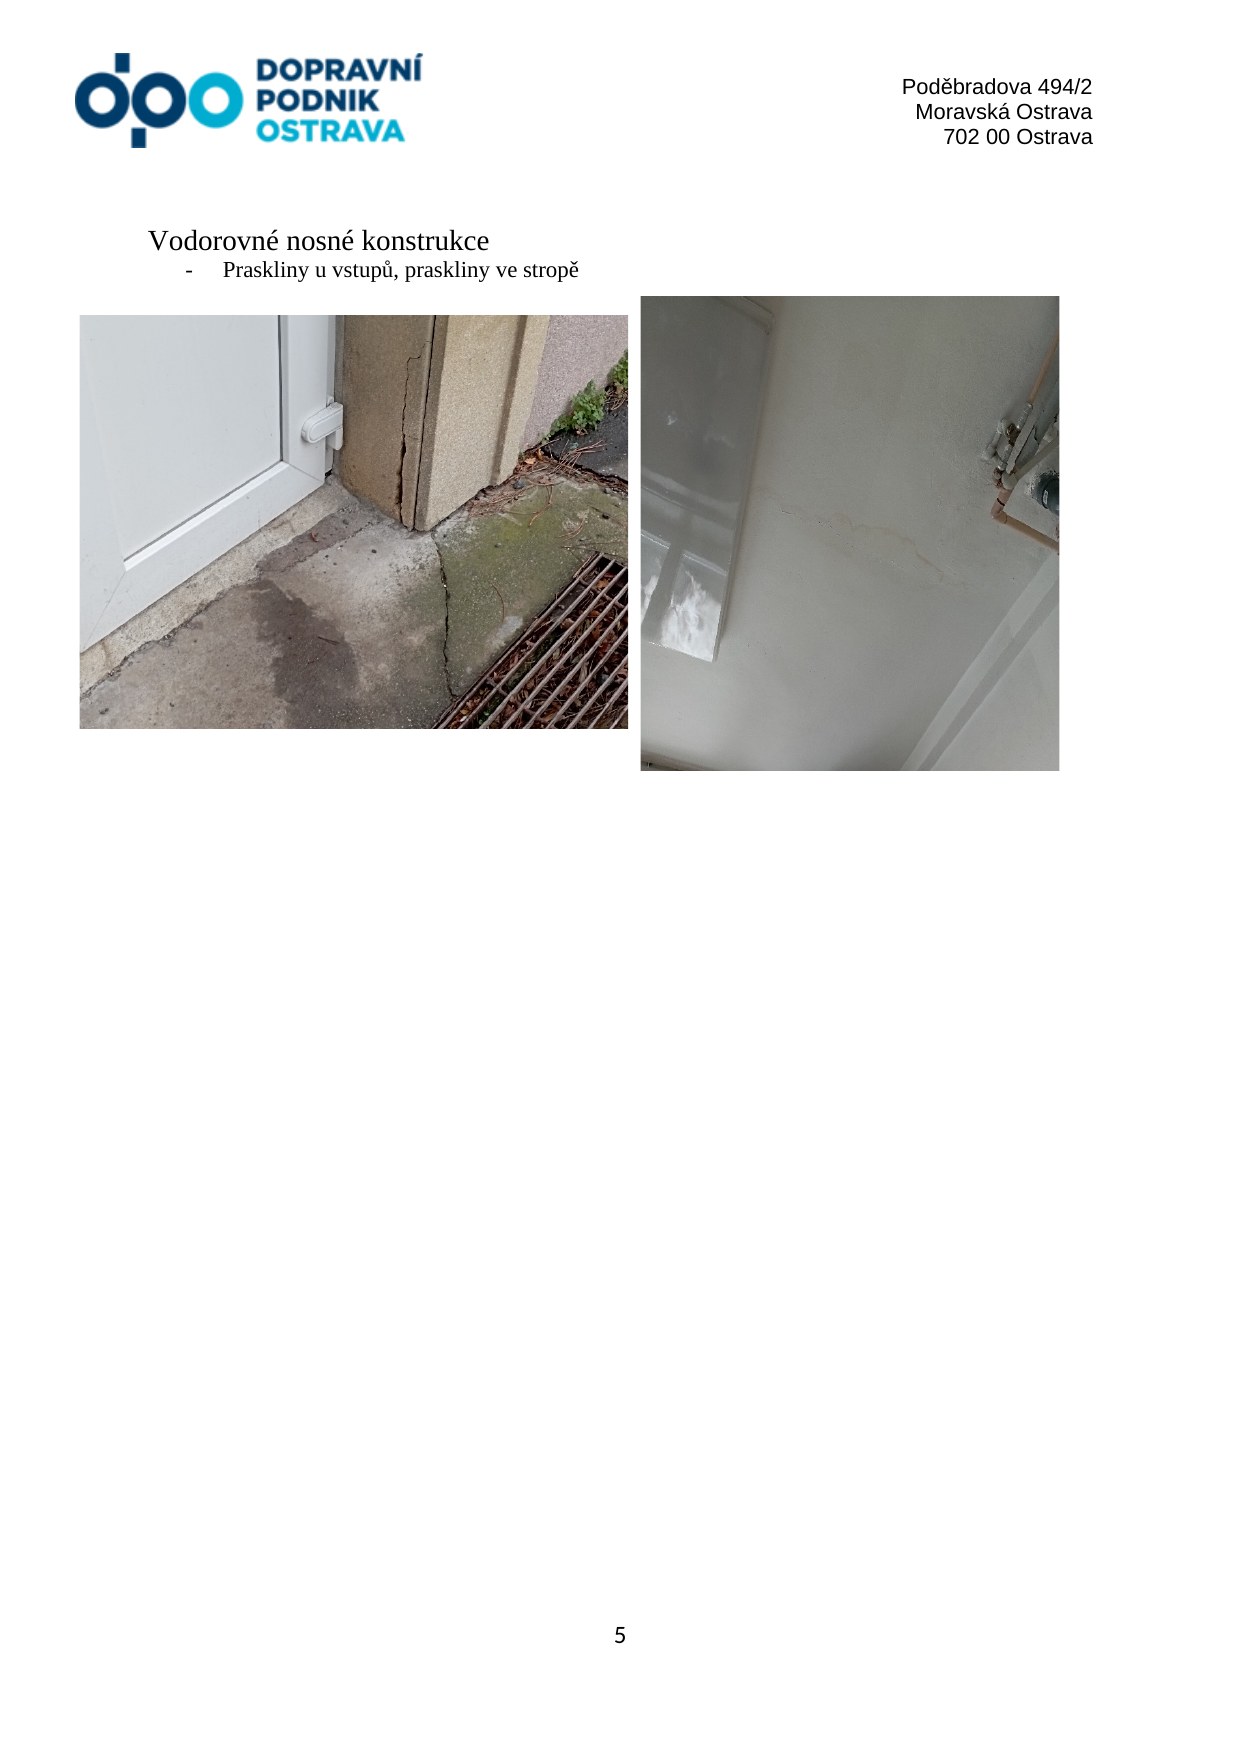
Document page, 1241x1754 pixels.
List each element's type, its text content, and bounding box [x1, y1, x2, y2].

picture [75, 53, 424, 148]
picture [640, 296, 1060, 771]
list Praskliny u vstupů, praskliny ve stropě [185, 256, 1093, 283]
picture [78, 315, 628, 728]
list Vodorovné nosné konstrukce [148, 223, 1093, 256]
